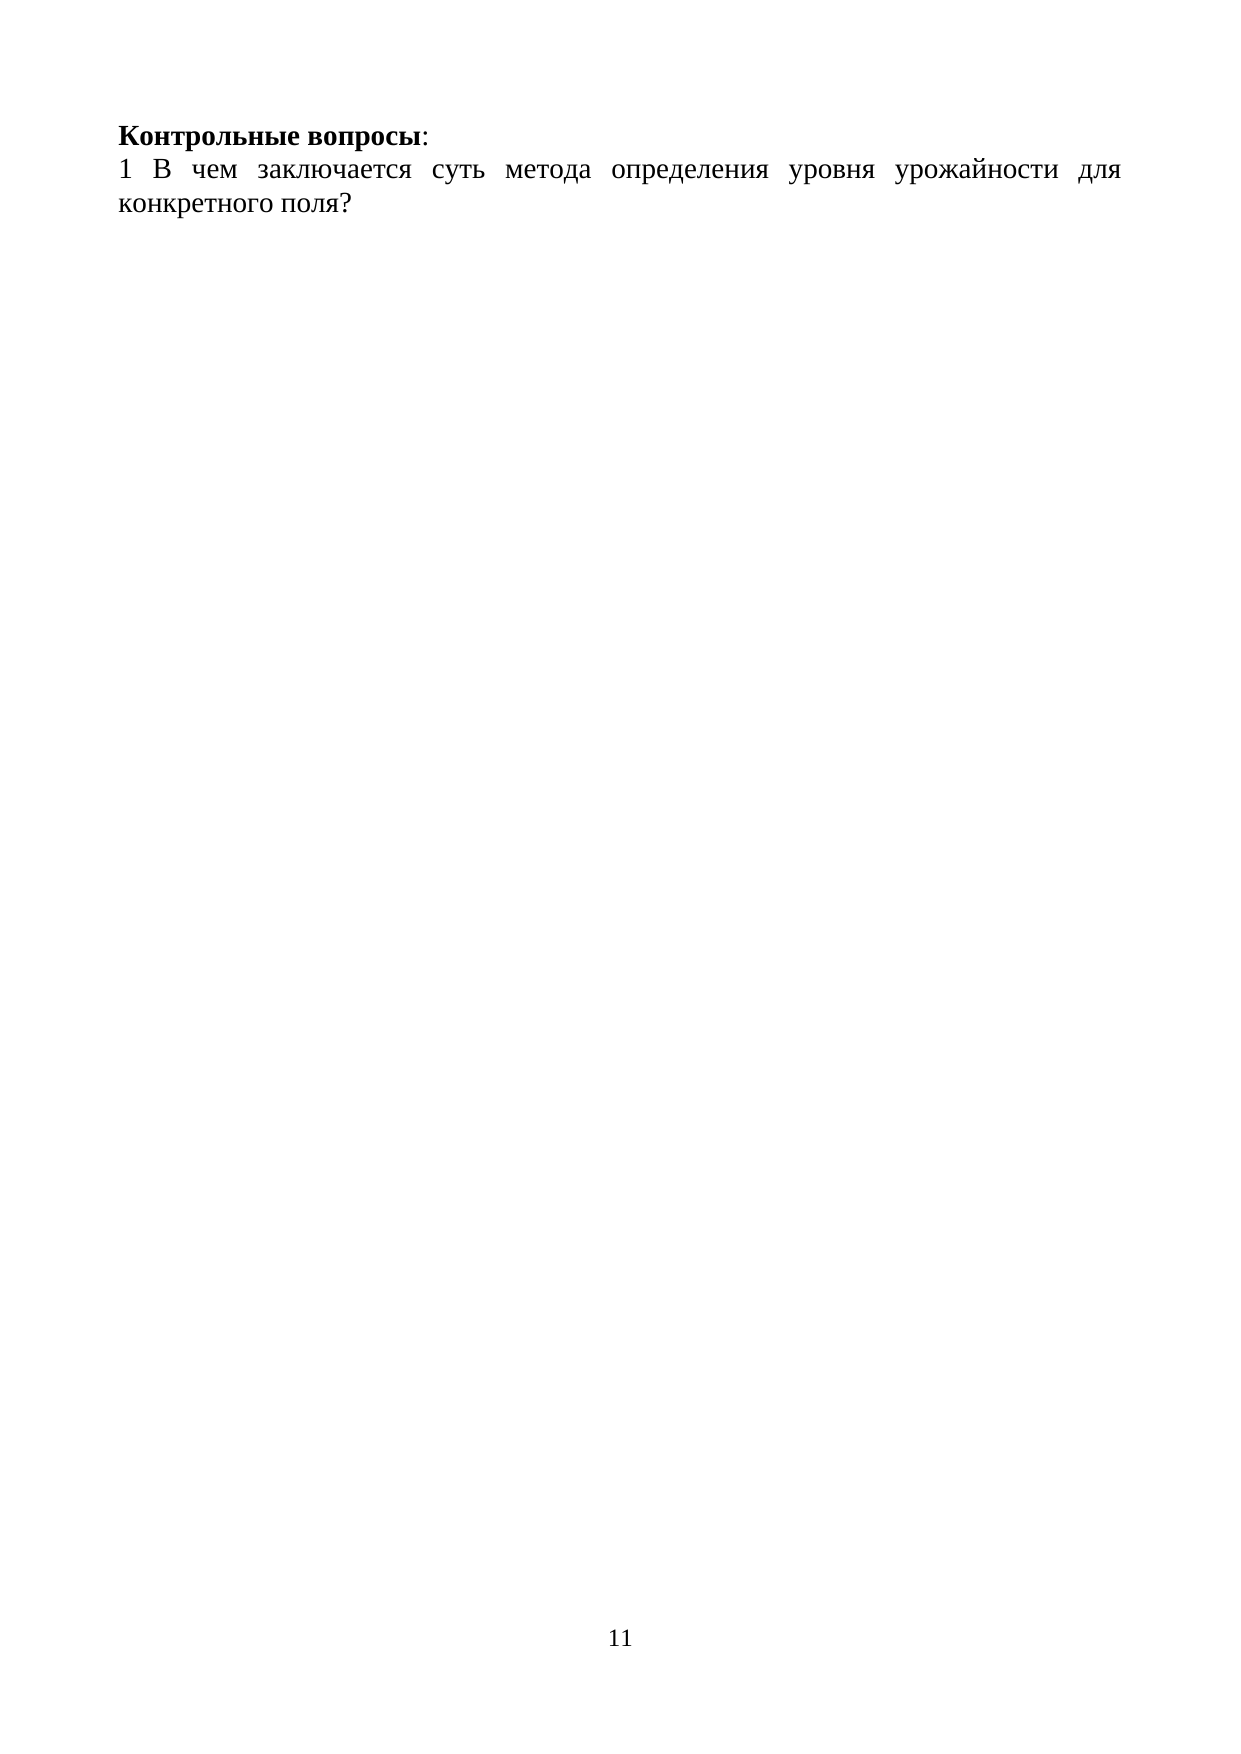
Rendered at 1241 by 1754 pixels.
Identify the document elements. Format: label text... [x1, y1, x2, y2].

text Контрольные вопросы: [118, 118, 1122, 152]
text 1 В чем заключается суть метода определения уровня урожайности для конкретного поля? [118, 152, 1122, 219]
